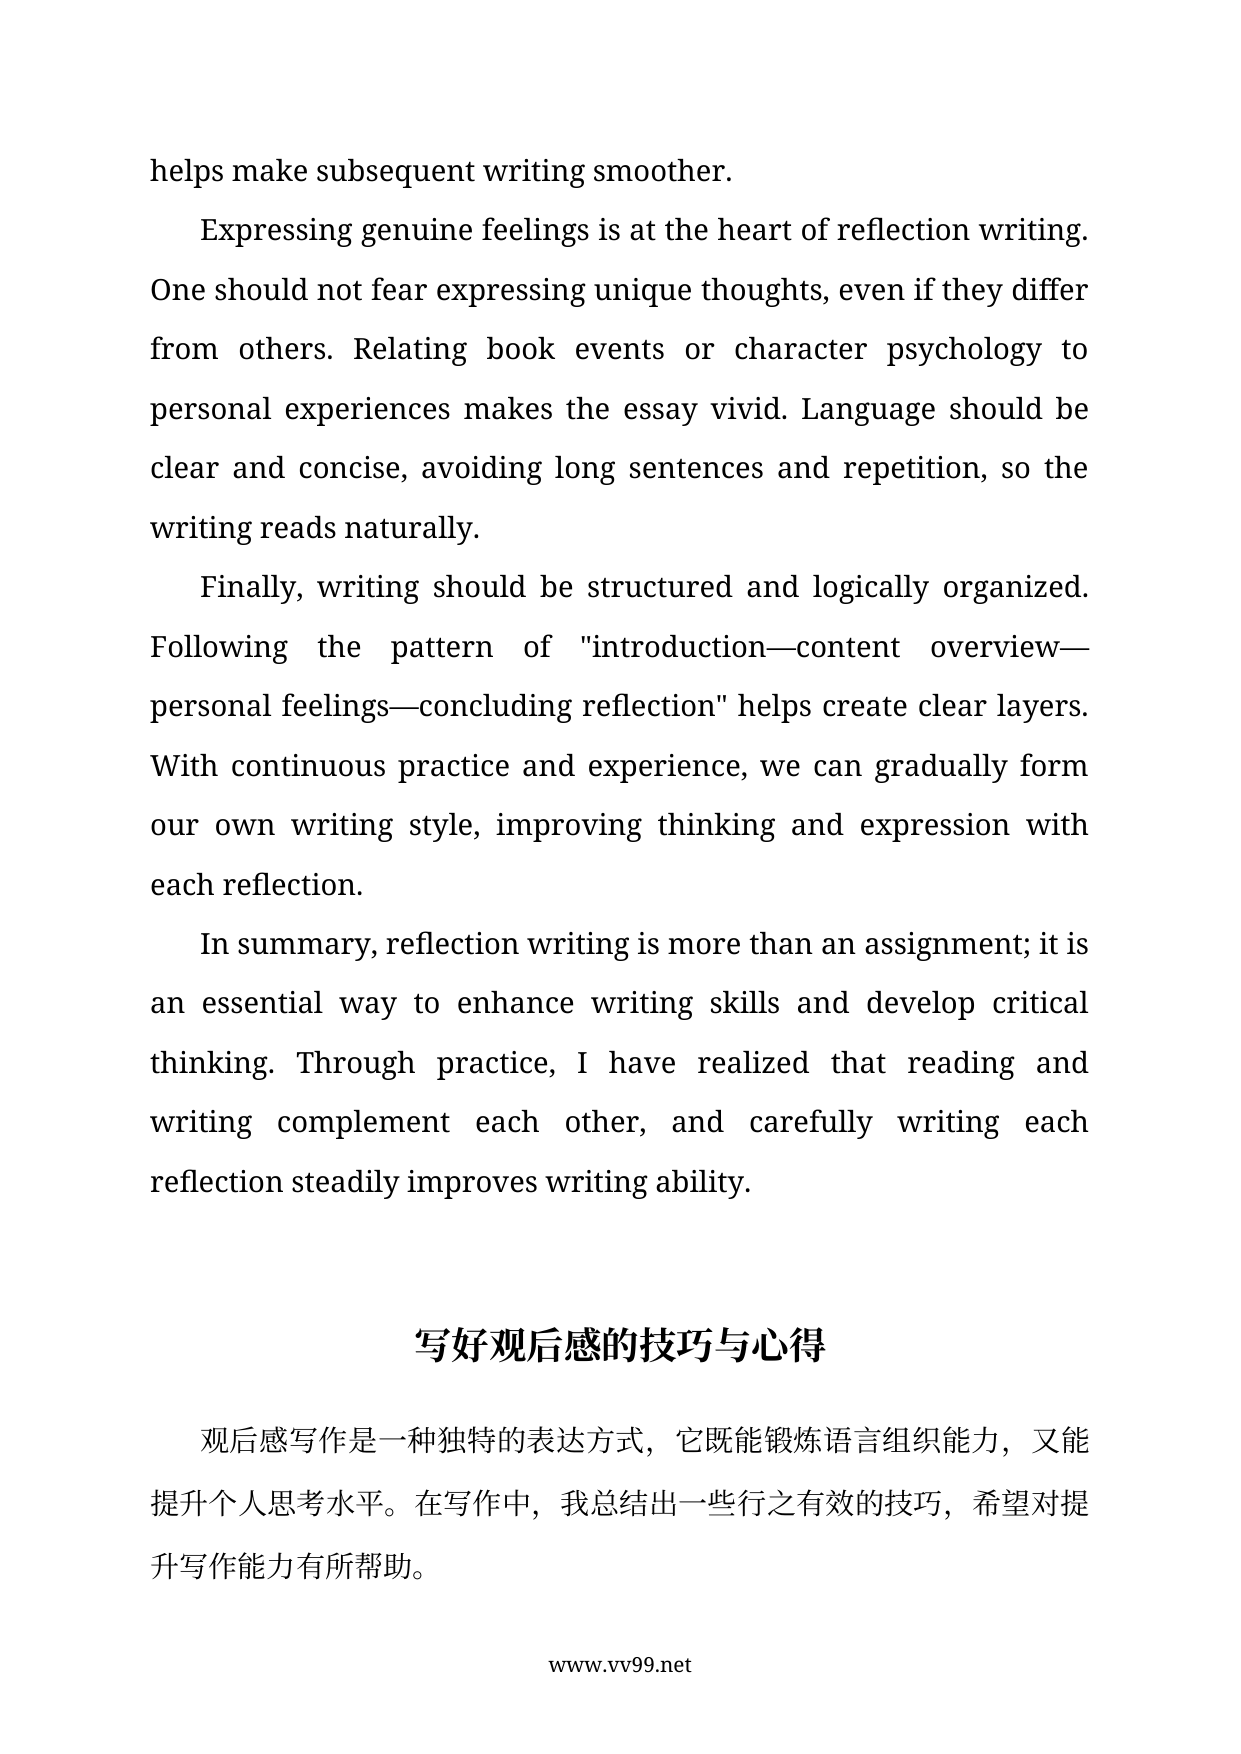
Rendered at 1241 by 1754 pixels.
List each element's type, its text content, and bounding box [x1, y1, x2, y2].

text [150, 150, 1090, 190]
subtitle 写好观后感的技巧与心得 [150, 1316, 1090, 1370]
text 观后感写作是一种独特的表达方式，它既能锻炼语言组织能力，又能提升个人思考水平。在写作中，我总结出一些行之有效的技巧，希望对提升写作能力有所帮助。 [150, 1418, 1090, 1586]
text Expressing genuine feelings is at the heart of reflection writing. One should not fear expressing unique thoughts, even if they differ from others. Relating book events or character psychology to personal experiences makes the essay vivid. Language should be clear and concise, avoiding long sentences and repetition, so the writing reads naturally. [150, 209, 1090, 547]
text Finally, writing should be structured and logically organized. Following the pattern of "introduction—content overview—personal feelings—concluding reflection" helps create clear layers. With continuous practice and experience, we can gradually form our own writing style, improving thinking and expression with each reflection. [150, 566, 1090, 903]
text In summary, reflection writing is more than an assignment; it is an essential way to enhance writing skills and develop critical thinking. Through practice, I have realized that reading and writing complement each other, and carefully writing each reflection steadily improves writing ability. [150, 923, 1090, 1201]
